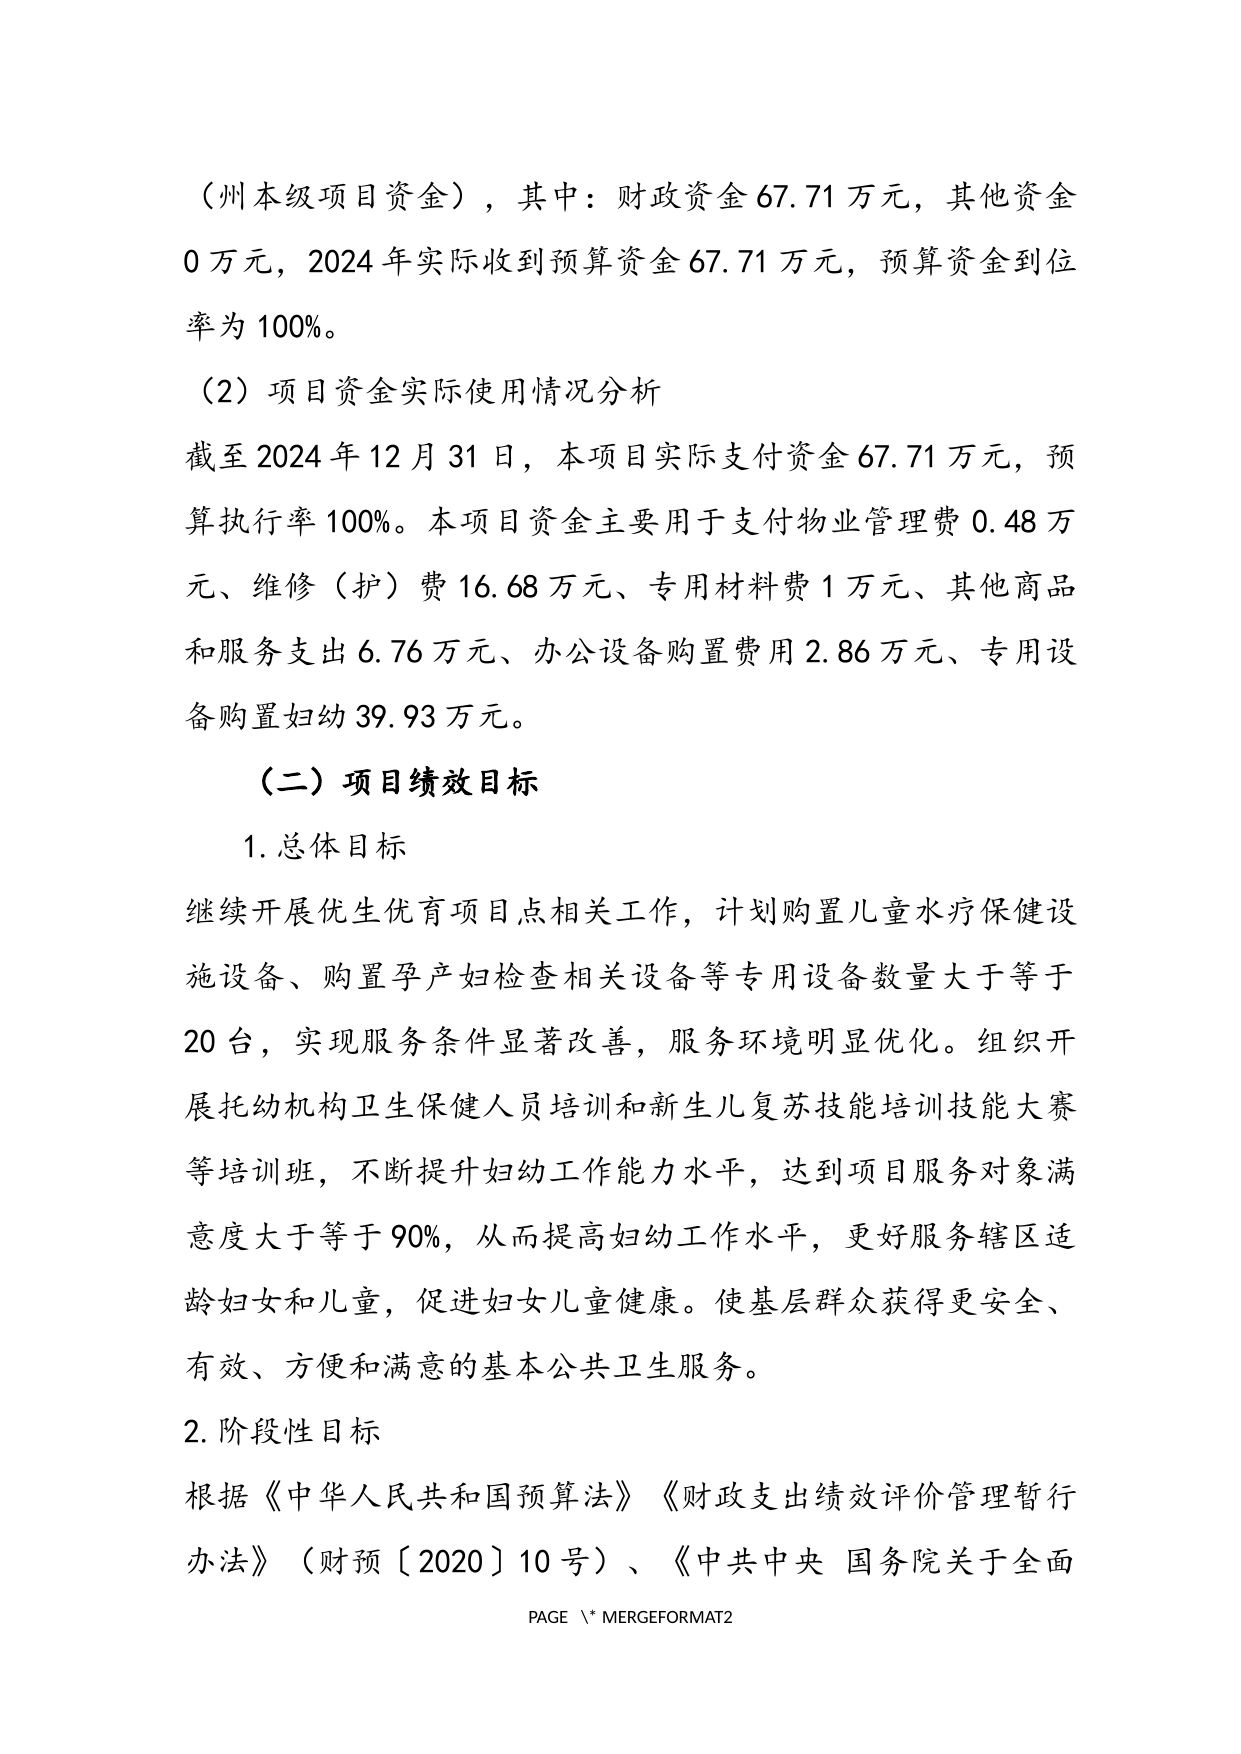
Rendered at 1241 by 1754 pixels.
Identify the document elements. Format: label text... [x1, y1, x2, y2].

text （二）项目绩效目标 [183, 747, 1078, 812]
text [183, 162, 1078, 747]
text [183, 812, 1078, 1592]
